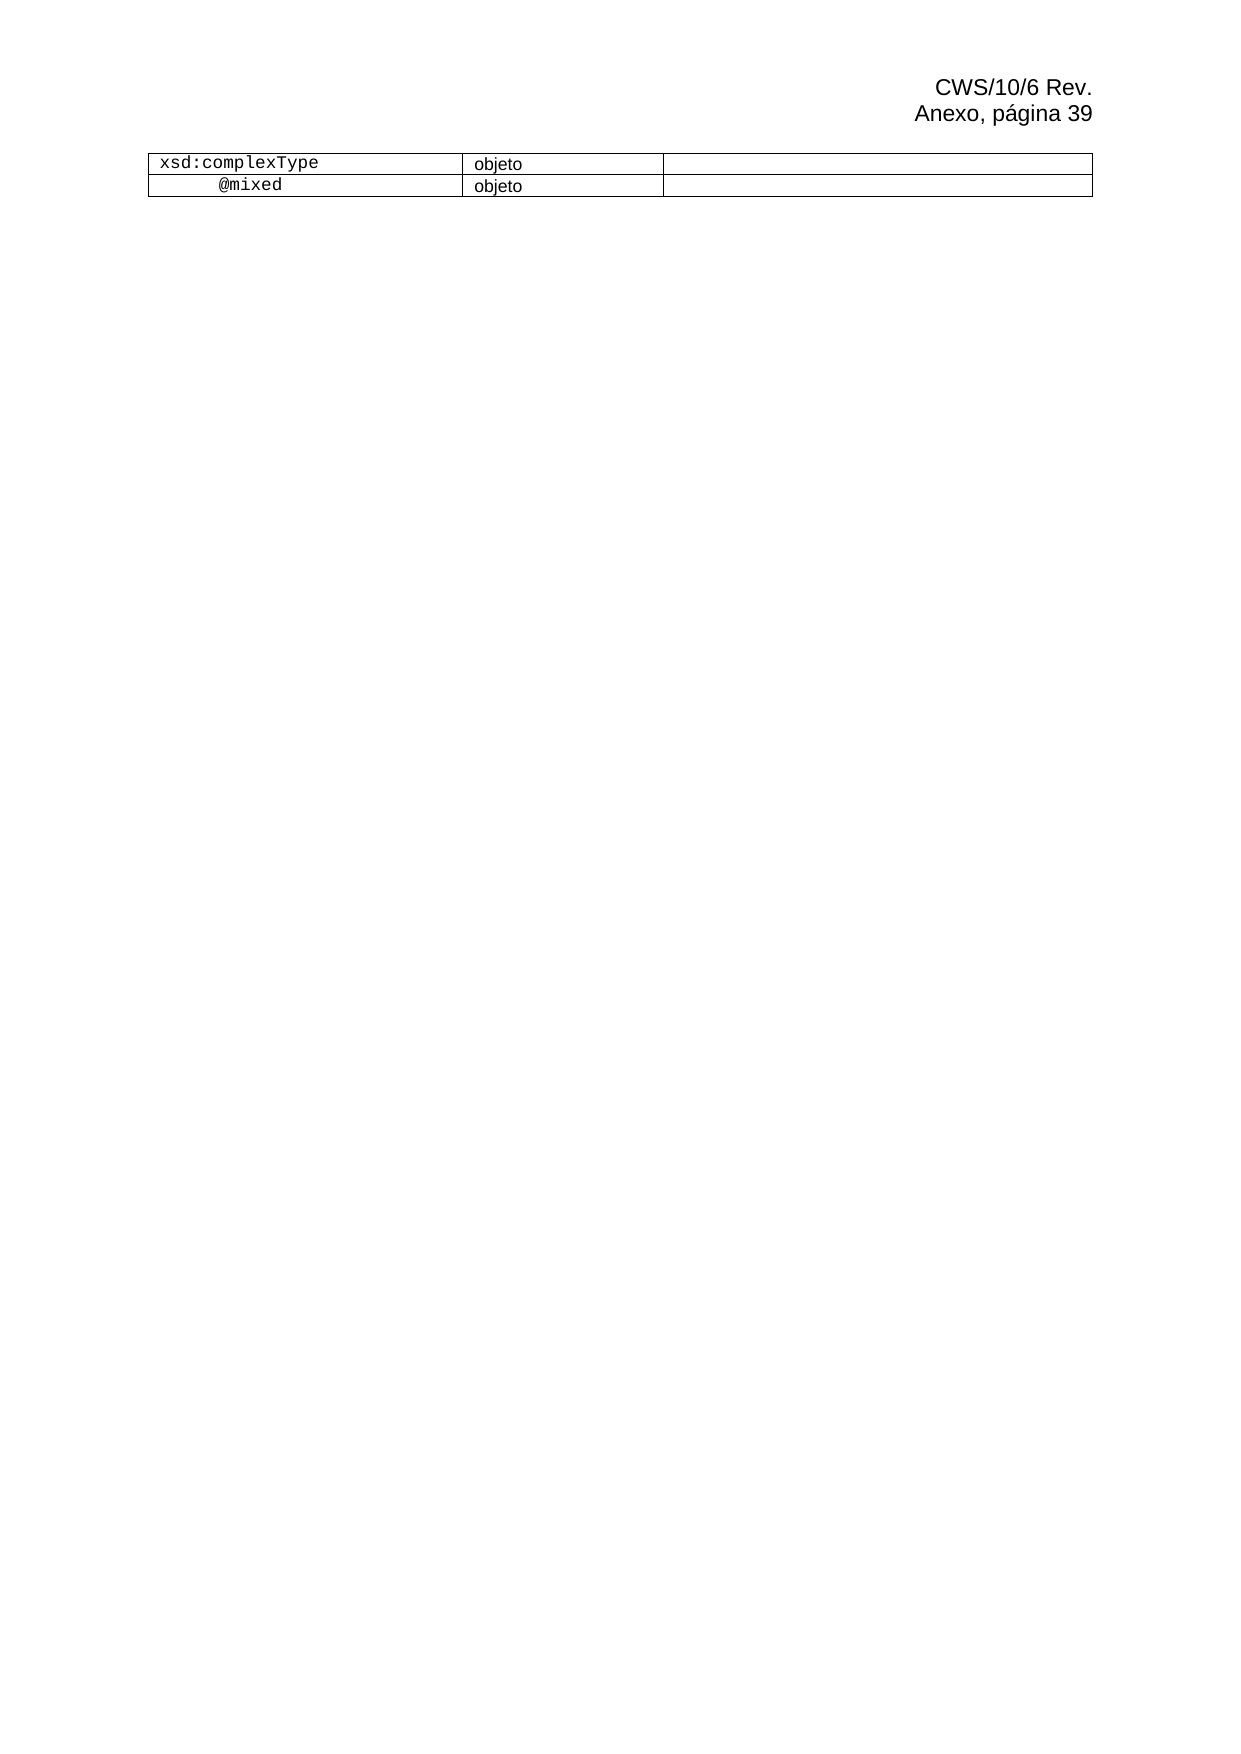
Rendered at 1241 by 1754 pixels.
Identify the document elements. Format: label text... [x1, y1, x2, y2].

table_cell @mixed [149, 175, 462, 196]
table_cell [664, 175, 1092, 196]
table_cell objeto [463, 154, 663, 174]
table_cell [664, 154, 1092, 174]
table_cell objeto [463, 175, 663, 196]
table_cell xsd:complexType [149, 154, 462, 174]
